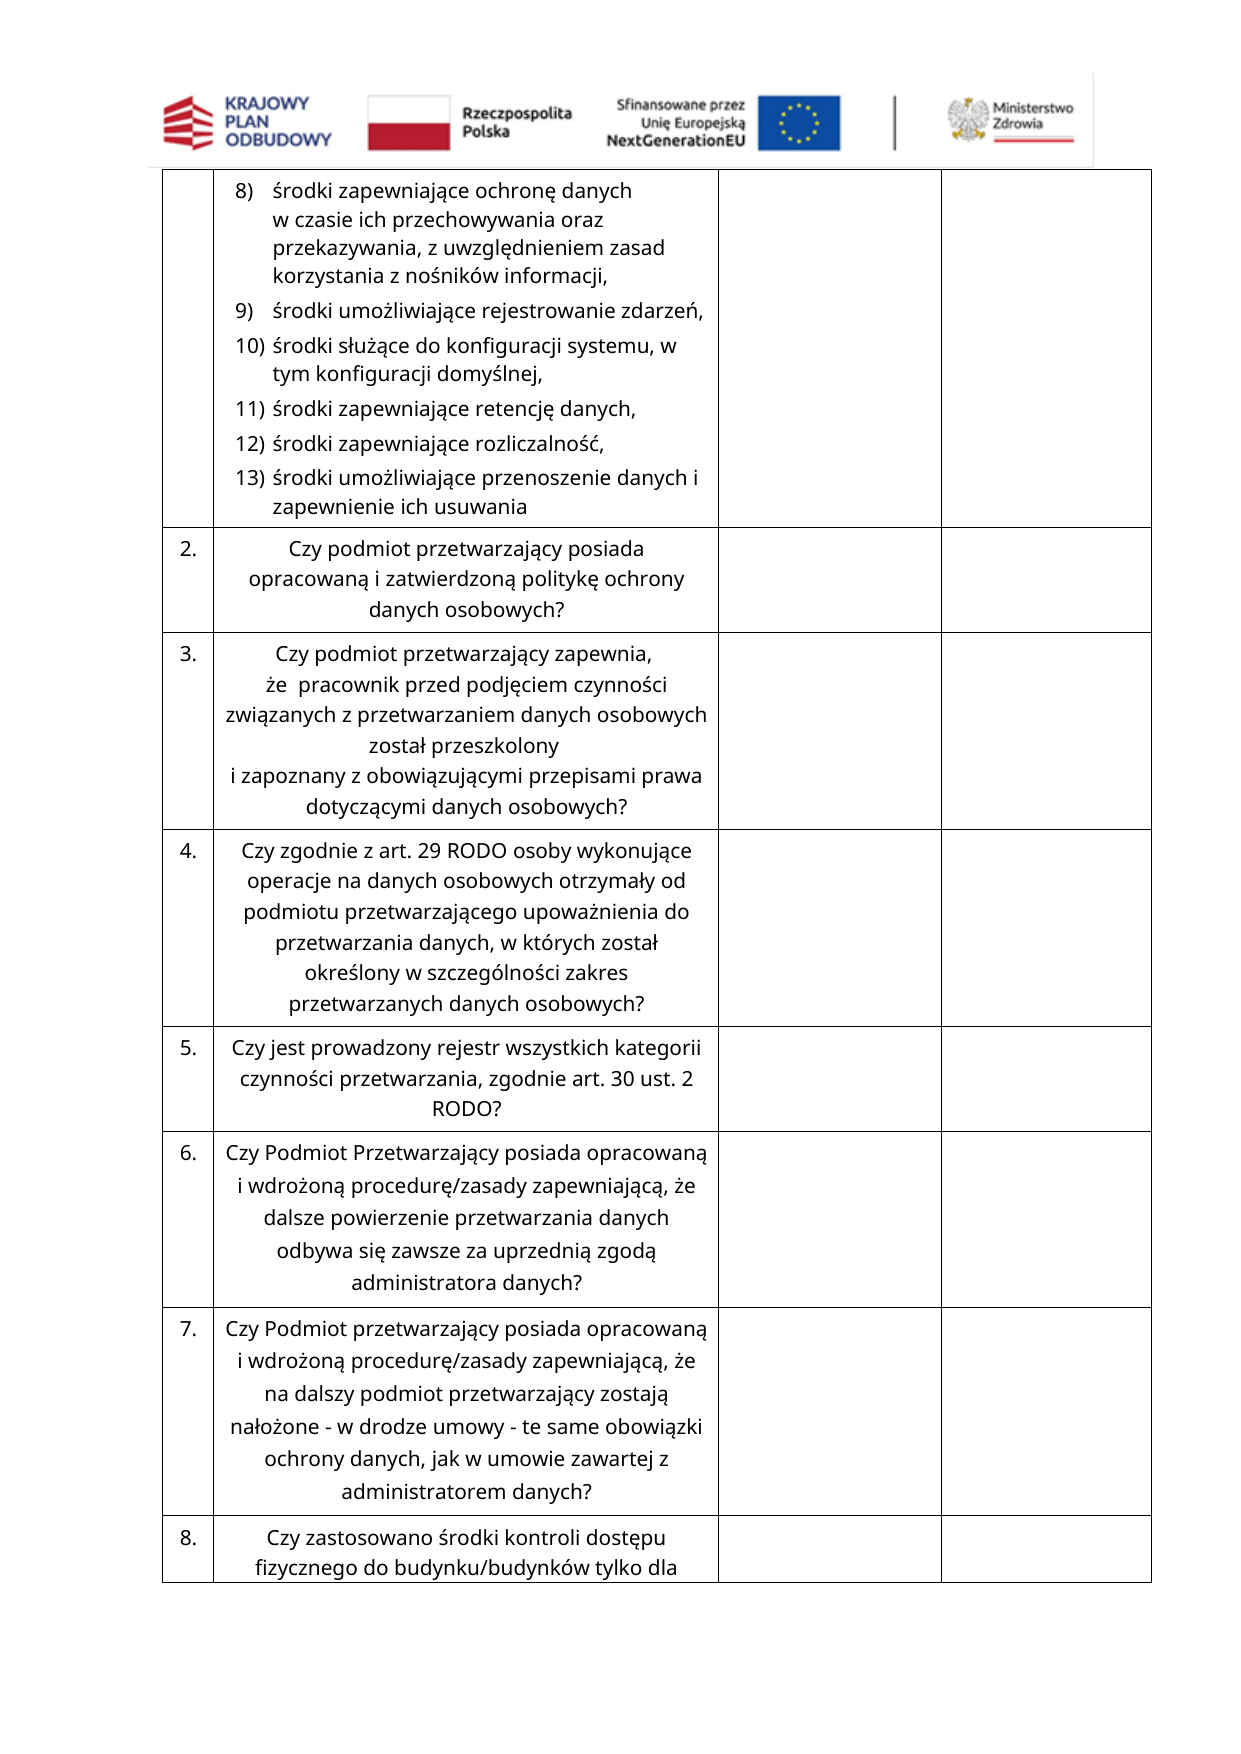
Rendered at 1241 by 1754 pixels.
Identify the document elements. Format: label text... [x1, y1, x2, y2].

table_cell [719, 1516, 941, 1582]
picture [147, 73, 1095, 169]
table_cell [942, 1516, 1151, 1582]
table_cell [942, 830, 1151, 1026]
table_cell [719, 170, 941, 527]
table_cell [942, 633, 1151, 829]
table_cell Czy zastosowano środki kontroli dostępu fizycznego do budynku/budynków tylko dla autoryzowanego personelu? [214, 1516, 718, 1582]
table_cell Czy zgodnie z art. 29 RODO osoby wykonujące operacje na danych osobowych otrzymały od podmiotu przetwarzającego upoważnienia do przetwarzania danych, w których został określony w szczególności zakres przetwarzanych danych osobowych? [214, 830, 718, 1026]
table_cell [942, 170, 1151, 527]
table_cell [719, 528, 941, 632]
table_cell [942, 1308, 1151, 1515]
table_cell Czy jest prowadzony rejestr wszystkich kategorii czynności przetwarzania, zgodnie art. 30 ust. 2 RODO? [214, 1027, 718, 1131]
table_cell [942, 1132, 1151, 1307]
table_cell [719, 1027, 941, 1131]
table_cell [719, 1132, 941, 1307]
table_cell Czy podmiot przetwarzający posiada opracowaną i zatwierdzoną politykę ochrony danych osobowych? [214, 528, 718, 632]
table_cell [719, 633, 941, 829]
table_cell [719, 830, 941, 1026]
table_cell 1. [163, 170, 213, 527]
table_cell Czy Podmiot przetwarzający posiada opracowaną i wdrożoną procedurę/zasady zapewniającą, że na dalszy podmiot przetwarzający zostają nałożone - w drodze umowy - te same obowiązki ochrony danych, jak w umowie zawartej z administratorem danych? [214, 1308, 718, 1515]
table_cell 5. [163, 1027, 213, 1131]
table_cell 2. [163, 528, 213, 632]
table_cell Czy Podmiot Przetwarzający posiada opracowaną i wdrożoną procedurę/zasady zapewniającą, że dalsze powierzenie przetwarzania danych odbywa się zawsze za uprzednią zgodą administratora danych? [214, 1132, 718, 1307]
table_cell 3. [163, 633, 213, 829]
table_cell [942, 1027, 1151, 1131]
table_cell Czy podmiot przetwarzający zapewnia, że pracownik przed podjęciem czynności związanych z przetwarzaniem danych osobowych został przeszkolony i zapoznany z obowiązującymi przepisami prawa dotyczącymi danych osobowych? [214, 633, 718, 829]
table_cell 8. [163, 1516, 213, 1582]
table_cell [719, 1308, 941, 1515]
table_cell 4. [163, 830, 213, 1026]
table_cell 7. [163, 1308, 213, 1515]
table_cell 6. [163, 1132, 213, 1307]
table_cell [942, 528, 1151, 632]
